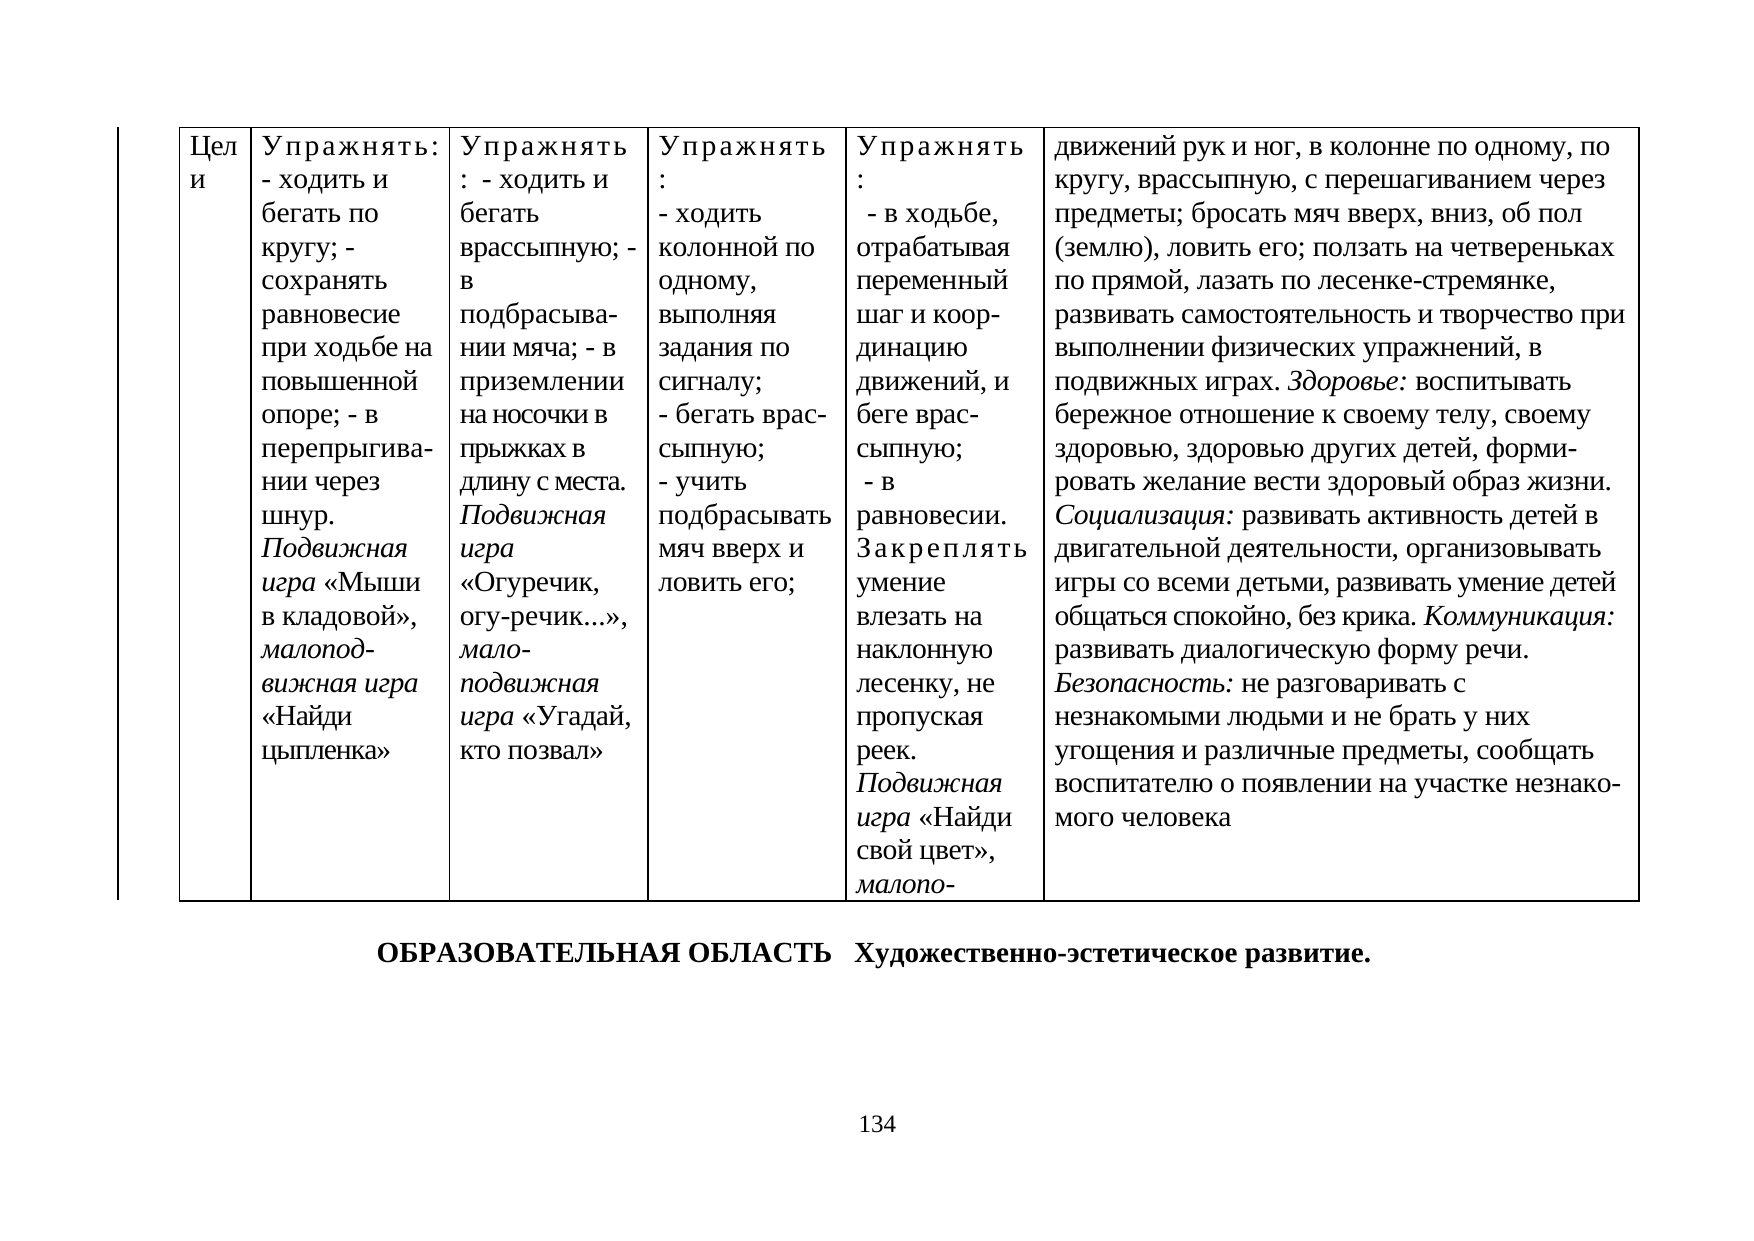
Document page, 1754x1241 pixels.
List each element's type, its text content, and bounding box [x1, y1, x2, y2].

table_cell Упражнять: - ходить и бегать по кругу; - сохранять равновесие при ходьбе на повышенной опоре; - в перепрыгивании через шнур. Подвижная игра «Мыши в кладовой», малоподвижная игра «Найди цыпленка» [252, 128, 449, 900]
text ОБРАЗОВАТЕЛЬНАЯ ОБЛАСТЬ Художественно-эстетическое развитие. [118, 936, 1630, 969]
table_cell Цели [180, 128, 250, 900]
table_cell Физическая культура: закреплять умение ходить, сохраняя перекрестную координацию движений рук и ног, в колонне по одному, по кругу, врассыпную, с перешагиванием через предметы; бросать мяч вверх, вниз, об пол (землю), ловить его; ползать на четвереньках по прямой, лазать по лесенке-стремянке, развивать самостоятельность и творчество при выполнении физических упражнений, в подвижных играх. Здоровье: воспитывать бережное отношение к своему телу, своему здоровью, здоровью других детей, формировать желание вести здоровый образ жизни. Социализация: развивать активность детей в двигательной деятельности, организовывать игры со всеми детьми, развивать умение детей общаться спокойно, без крика. Коммуникация: развивать диалогическую форму речи. Безопасность: не разговаривать с незнакомыми людьми и не брать у них угощения и различные предметы, сообщать воспитателю о появлении на участке незнакомого человека [1045, 128, 1638, 900]
table_cell Упражнять: - ходить и бегать врассыпную; - в подбрасывании мяча; - в приземлении на носочки в прыжках в длину с места. Подвижная игра «Огуречик, огу-речик...», малоподвижная игра «Угадай, кто позвал» [450, 128, 647, 900]
